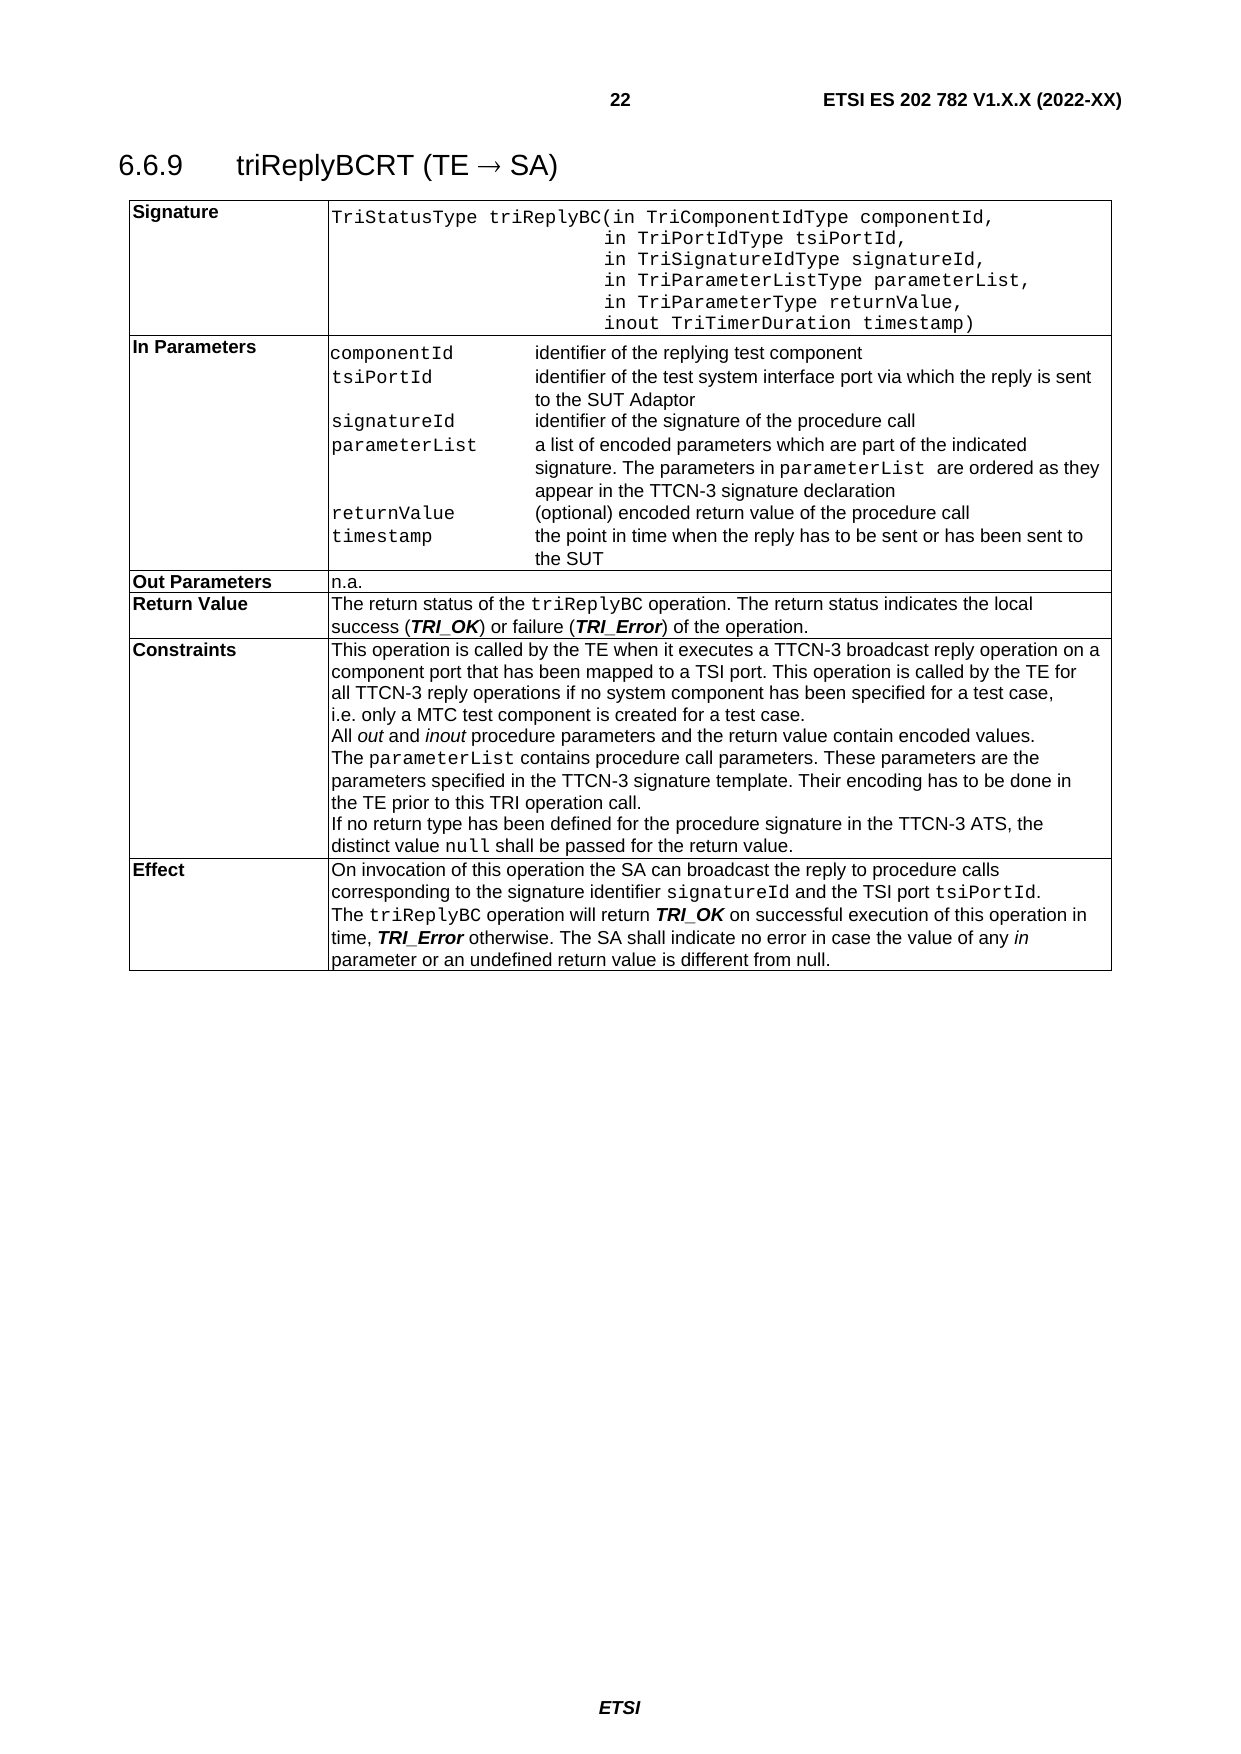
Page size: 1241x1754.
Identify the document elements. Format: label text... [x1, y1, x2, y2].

table_cell On invocation of this operation the SA can broadcast the reply to procedure calls corresponding to the signature identifier signatureId and the TSI port tsiPortId. The triReplyBC operation will return TRI_OK on successful execution of this operation in time, TRI_Error otherwise. The SA shall indicate no error in case the value of any in parameter or an undefined return value is different from null. [329, 859, 1111, 970]
table_cell This operation is called by the TE when it executes a TTCN-3 broadcast reply operation on a component port that has been mapped to a TSI port. This operation is called by the TE for all TTCN-3 reply operations if no system component has been specified for a test case, i.e. only a MTC test component is created for a test case. All out and inout procedure parameters and the return value contain encoded values. The parameterList contains procedure call parameters. These parameters are the parameters specified in the TTCN-3 signature template. Their encoding has to be done in the TE prior to this TRI operation call. If no return type has been defined for the procedure signature in the TTCN-3 ATS, the distinct value null shall be passed for the return value. [329, 639, 1111, 858]
table_cell componentId identifier of the replying test component tsiPortId identifier of the test system interface port via which the reply is sent to the SUT Adaptor signatureId identifier of the signature of the procedure call parameterList a list of encoded parameters which are part of the indicated signature. The parameters in parameterList are ordered as they appear in the TTCN-3 signature declaration returnValue (optional) encoded return value of the procedure call timestamp the point in time when the reply has to be sent or has been sent to the SUT [329, 336, 1111, 569]
table_cell Constraints [130, 639, 328, 858]
table_cell The return status of the triReplyBC operation. The return status indicates the local success (TRI_OK) or failure (TRI_Error) of the operation. [329, 593, 1111, 638]
subtitle 6.6.9 triReplyBCRT (TE SA) [118, 148, 1122, 181]
table_cell Return Value [130, 593, 328, 638]
table_cell n.a. [329, 571, 1111, 592]
table_cell In Parameters [130, 336, 328, 569]
table_cell Out Parameters [130, 571, 328, 592]
table_header TriStatusType triReplyBC(in TriComponentIdType componentId, in TriPortIdType tsiPortId, in TriSignatureIdType signatureId, in TriParameterListType parameterList, in TriParameterType returnValue, inout TriTimerDuration timestamp) [329, 201, 1111, 335]
table_header Signature [130, 201, 328, 335]
table_cell Effect [130, 859, 328, 970]
